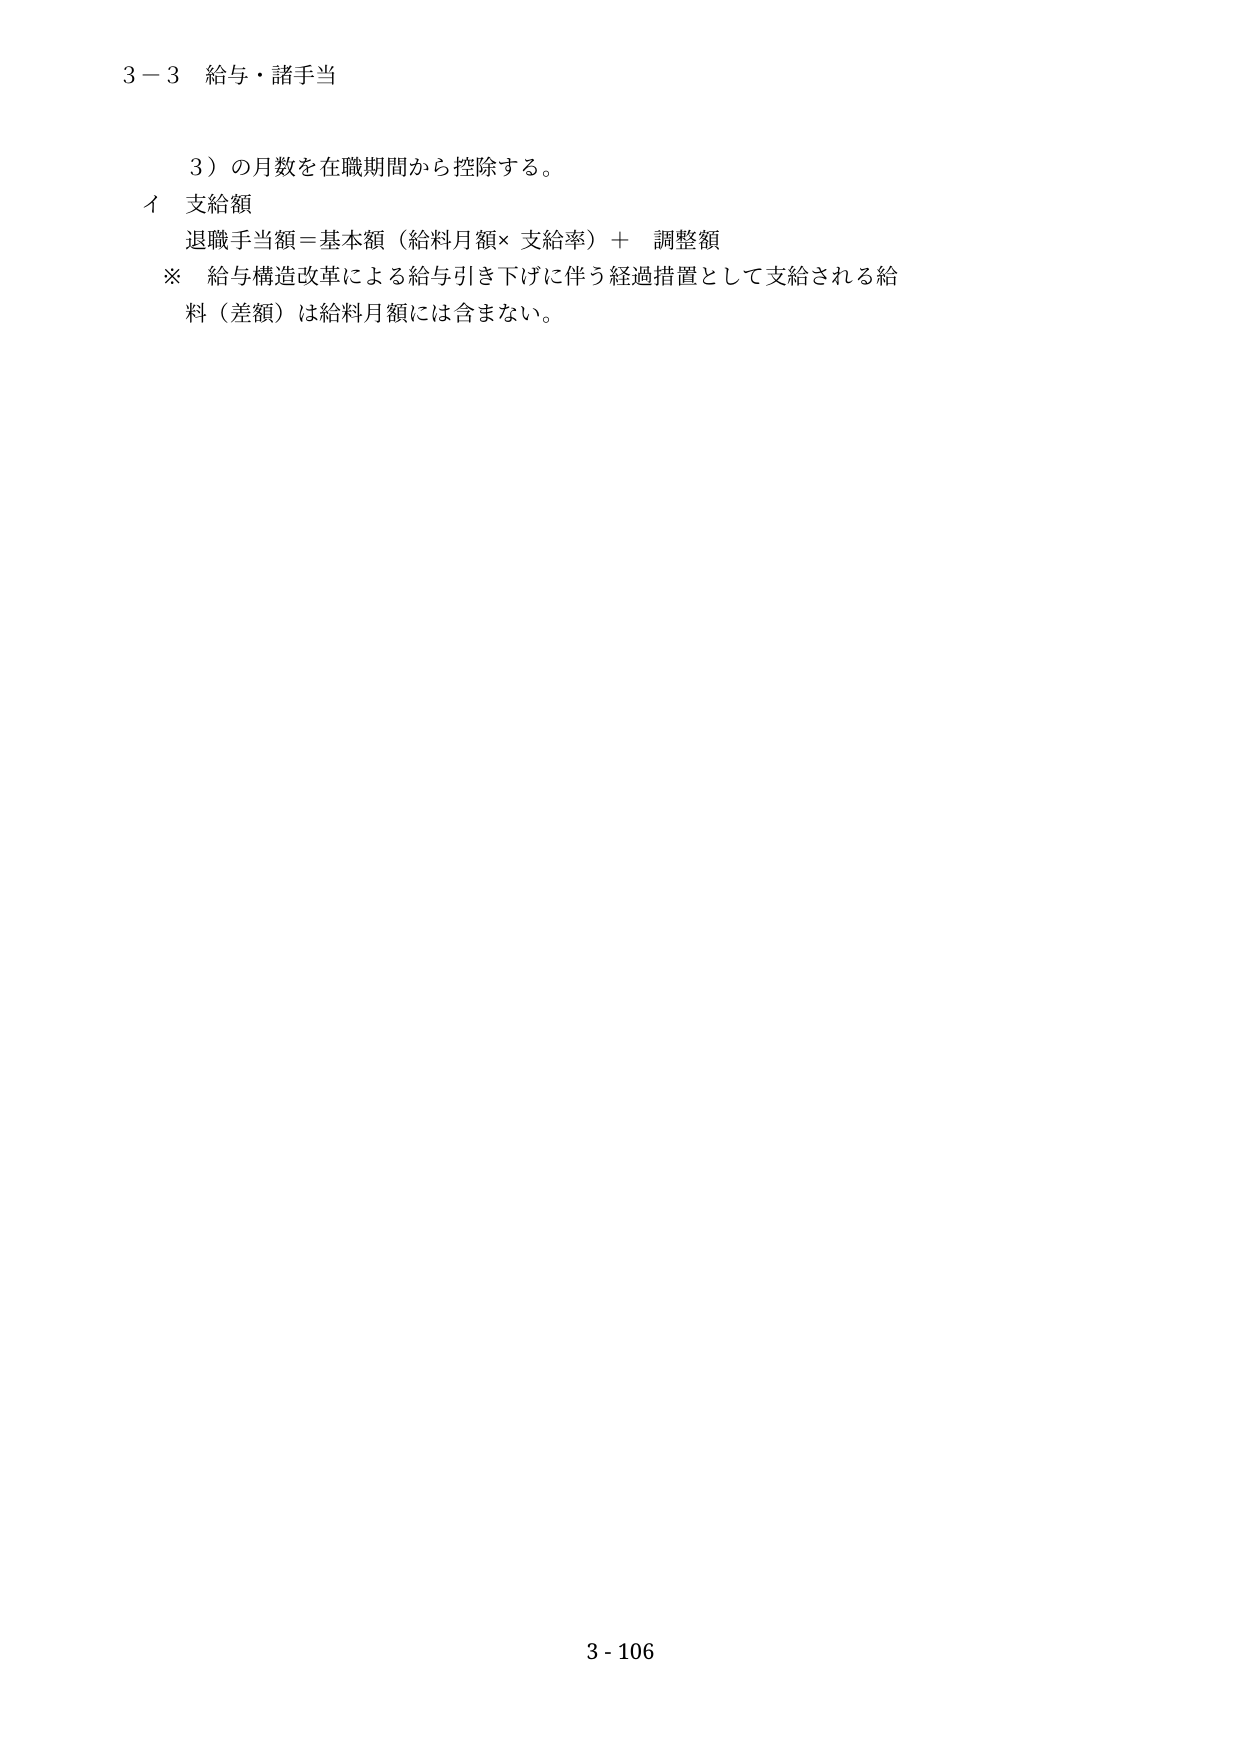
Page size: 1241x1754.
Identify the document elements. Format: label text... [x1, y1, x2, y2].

text イ 支給額 [141, 184, 921, 221]
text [163, 148, 921, 184]
text 退職手当額＝基本額（給料月額×支給率）＋ 調整額 [163, 221, 921, 257]
text ※ 給与構造改革による給与引き下げに伴う経過措置として支給される給料（差額）は給料月額には含まない。 [163, 257, 921, 330]
